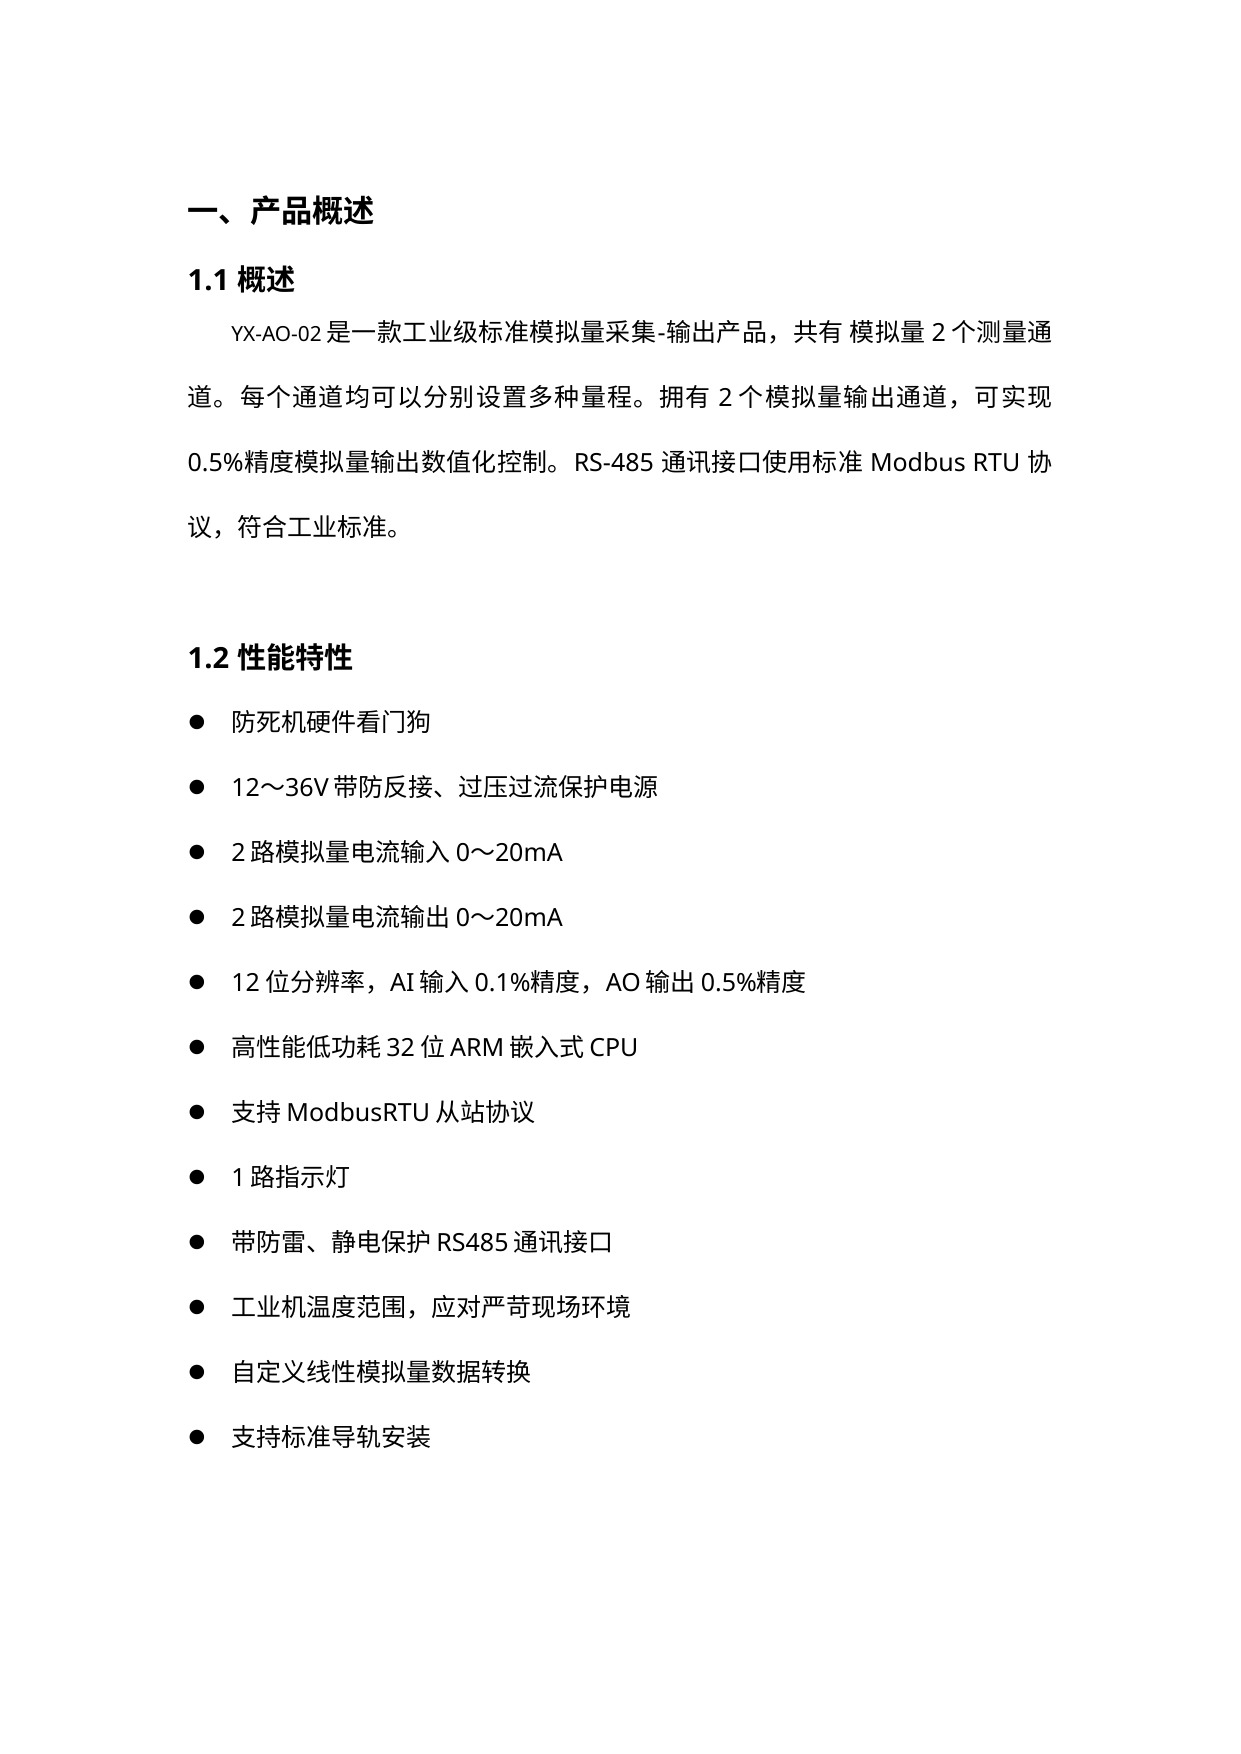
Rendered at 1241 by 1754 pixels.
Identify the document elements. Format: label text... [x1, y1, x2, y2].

list 工业机温度范围，应对严苛现场环境 [187, 1273, 1053, 1338]
list 2路模拟量电流输入0～20mA [187, 818, 1053, 883]
list 高性能低功耗32位ARM嵌入式CPU [187, 1013, 1053, 1078]
list 防死机硬件看门狗 [187, 688, 1053, 753]
list 2路模拟量电流输出0～20mA [187, 883, 1053, 948]
list 12～36V带防反接、过压过流保护电源 [187, 753, 1053, 818]
subtitle 1.2 性能特性 [187, 623, 1053, 688]
list 1路指示灯 [187, 1143, 1053, 1208]
subtitle 产品概述 [187, 177, 1053, 242]
list 支持标准导轨安装 [187, 1403, 1053, 1468]
subtitle 概述 [187, 256, 1053, 298]
list 支持ModbusRTU从站协议 [187, 1078, 1053, 1143]
text YX-AO-02是一款工业级标准模拟量采集-输出产品，共有 模拟量2个测量通道。每个通道均可以分别设置多种量程。拥有2个模拟量输出通道，可实现0.5%精度模拟量输出数值化控制。RS-485 通讯接口使用标准 Modbus RTU 协议，符合工业标准。 [187, 298, 1053, 558]
list 带防雷、静电保护RS485通讯接口 [187, 1208, 1053, 1273]
list 自定义线性模拟量数据转换 [187, 1338, 1053, 1403]
list 12位分辨率，AI输入0.1%精度，AO输出0.5%精度 [187, 948, 1053, 1013]
